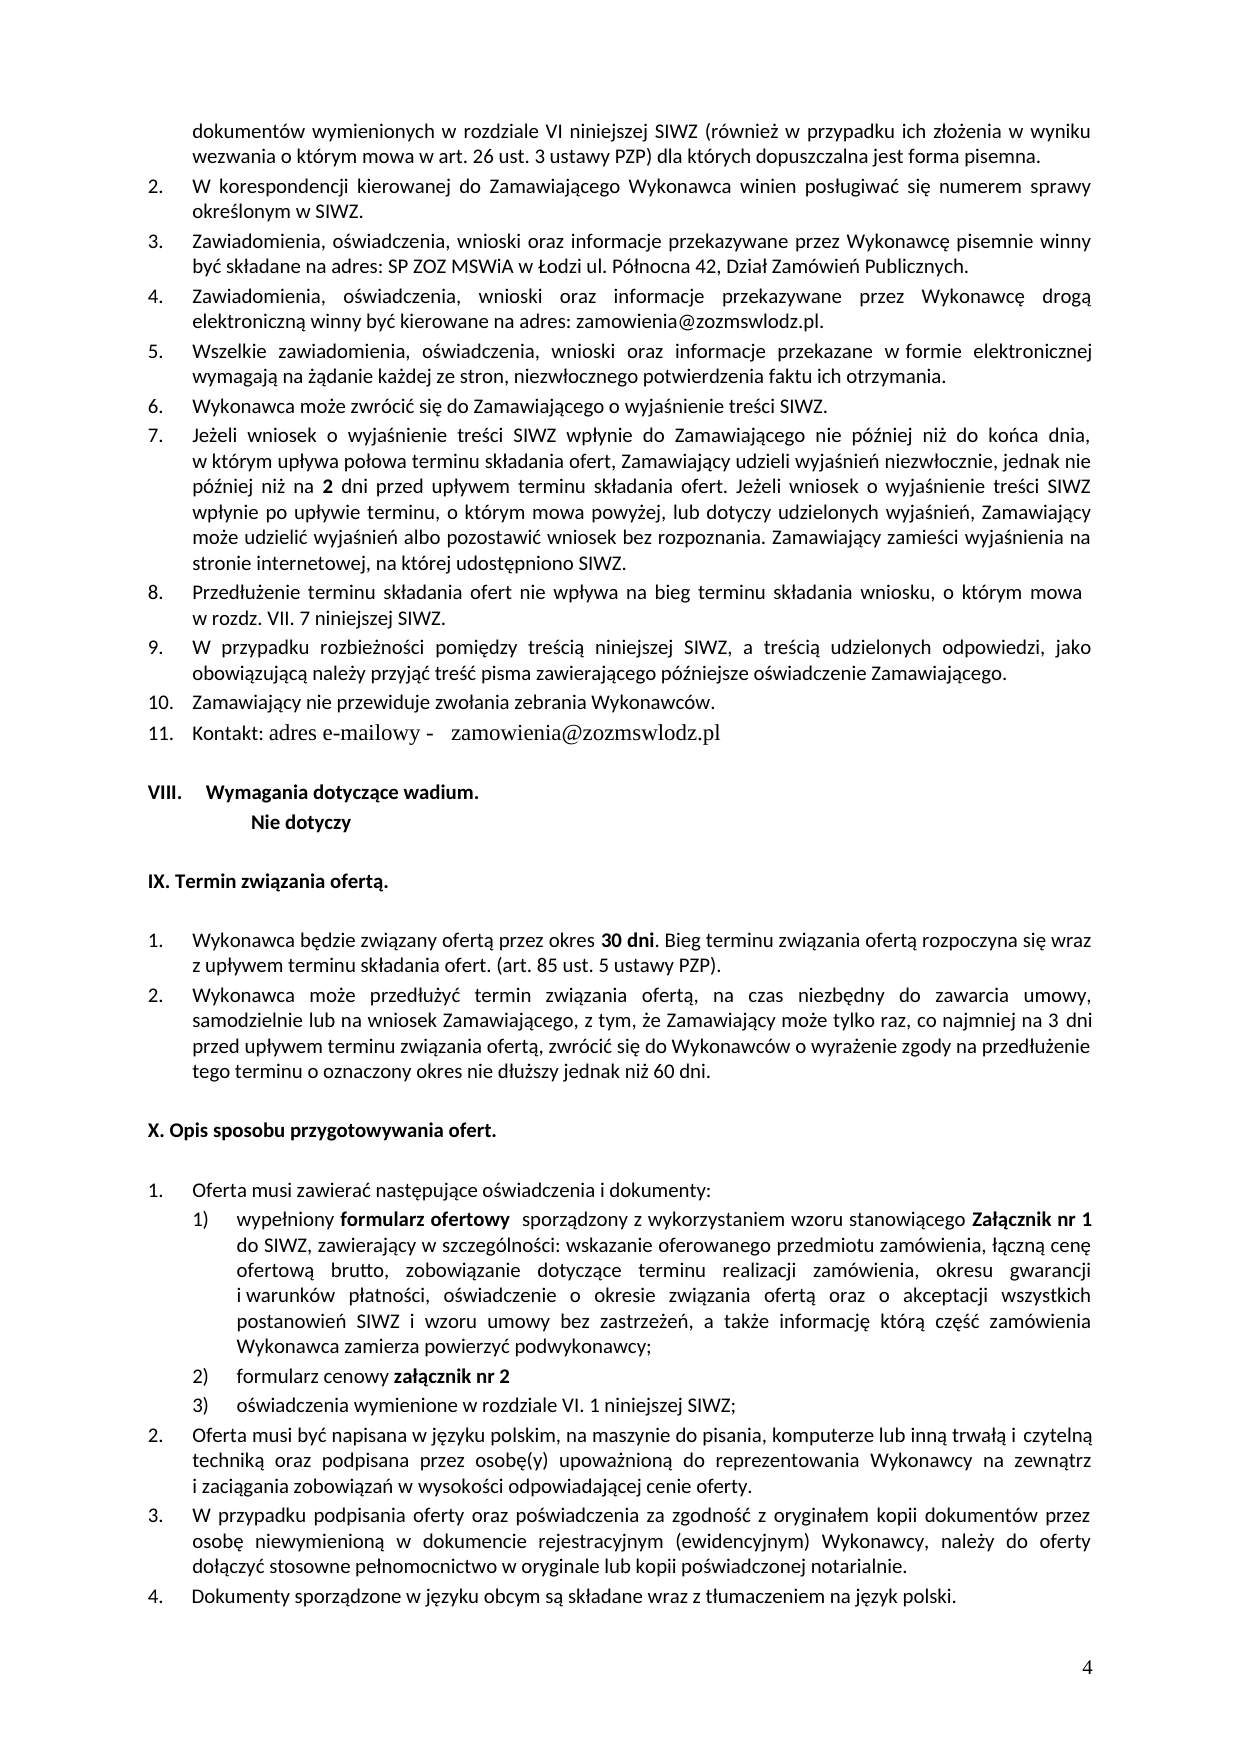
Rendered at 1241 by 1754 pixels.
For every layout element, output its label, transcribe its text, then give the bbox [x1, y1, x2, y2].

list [148, 118, 1092, 169]
list Zawiadomienia, oświadczenia, wnioski oraz informacje przekazywane przez Wykonawcę drogą elektroniczną winny być kierowane na adres: zamowienia@zozmswlodz.pl. [148, 283, 1092, 334]
list W przypadku podpisania oferty oraz poświadczenia za zgodność z oryginałem kopii dokumentów przez osobę niewymienioną w dokumencie rejestracyjnym (ewidencyjnym) Wykonawcy, należy do oferty dołączyć stosowne pełnomocnictwo w oryginale lub kopii poświadczonej notarialnie. [148, 1503, 1092, 1579]
list Przedłużenie terminu składania ofert nie wpływa na bieg terminu składania wniosku, o którym mowa w rozdz. VII. 7 niniejszej SIWZ. [148, 579, 1092, 630]
list formularz cenowy załącznik nr 2 [192, 1363, 1092, 1388]
list Oferta musi być napisana w języku polskim, na maszynie do pisania, komputerze lub inną trwałą i czytelną techniką oraz podpisana przez osobę(y) upoważnioną do reprezentowania Wykonawcy na zewnątrz i zaciągania zobowiązań w wysokości odpowiadającej cenie oferty. [148, 1422, 1092, 1498]
text Nie dotyczy [148, 809, 1092, 834]
list wypełniony formularz ofertowy sporządzony z wykorzystaniem wzoru stanowiącego Załącznik nr 1 do SIWZ, zawierający w szczególności: wskazanie oferowanego przedmiotu zamówienia, łączną cenę ofertową brutto, zobowiązanie dotyczące terminu realizacji zamówienia, okresu gwarancji i warunków płatności, oświadczenie o okresie związania ofertą oraz o akceptacji wszystkich postanowień SIWZ i wzoru umowy bez zastrzeżeń, a także informację którą część zamówienia Wykonawca zamierza powierzyć podwykonawcy; [192, 1206, 1092, 1359]
text X. Opis sposobu przygotowywania ofert. [148, 1118, 1092, 1143]
text VIII. Wymagania dotyczące wadium. [148, 779, 1092, 805]
list Kontakt: adres e-mailowy - zamowienia@zozmswlodz.pl [148, 719, 1092, 746]
list W korespondencji kierowanej do Zamawiającego Wykonawca winien posługiwać się numerem sprawy określonym w SIWZ. [148, 173, 1092, 224]
list Jeżeli wniosek o wyjaśnienie treści SIWZ wpłynie do Zamawiającego nie później niż do końca dnia, w którym upływa połowa terminu składania ofert, Zamawiający udzieli wyjaśnień niezwłocznie, jednak nie później niż na 2 dni przed upływem terminu składania ofert. Jeżeli wniosek o wyjaśnienie treści SIWZ wpłynie po upływie terminu, o którym mowa powyżej, lub dotyczy udzielonych wyjaśnień, Zamawiający może udzielić wyjaśnień albo pozostawić wniosek bez rozpoznania. Zamawiający zamieści wyjaśnienia na stronie internetowej, na której udostępniono SIWZ. [148, 423, 1092, 575]
list Zawiadomienia, oświadczenia, wnioski oraz informacje przekazywane przez Wykonawcę pisemnie winny być składane na adres: SP ZOZ MSWiA w Łodzi ul. Północna 42, Dział Zamówień Publicznych. [148, 228, 1092, 279]
list Wykonawca może przedłużyć termin związania ofertą, na czas niezbędny do zawarcia umowy, samodzielnie lub na wniosek Zamawiającego, z tym, że Zamawiający może tylko raz, co najmniej na 3 dni przed upływem terminu związania ofertą, zwrócić się do Wykonawców o wyrażenie zgody na przedłużenie tego terminu o oznaczony okres nie dłuższy jednak niż 60 dni. [148, 982, 1092, 1084]
list Oferta musi zawierać następujące oświadczenia i dokumenty: [148, 1177, 1092, 1202]
list W przypadku rozbieżności pomiędzy treścią niniejszej SIWZ, a treścią udzielonych odpowiedzi, jako obowiązującą należy przyjąć treść pisma zawierającego późniejsze oświadczenie Zamawiającego. [148, 634, 1092, 685]
list Wykonawca może zwrócić się do Zamawiającego o wyjaśnienie treści SIWZ. [148, 393, 1092, 418]
text IX. Termin związania ofertą. [148, 868, 1092, 893]
list Wszelkie zawiadomienia, oświadczenia, wnioski oraz informacje przekazane w formie elektronicznej wymagają na żądanie każdej ze stron, niezwłocznego potwierdzenia faktu ich otrzymania. [148, 338, 1092, 389]
list Wykonawca będzie związany ofertą przez okres 30 dni. Bieg terminu związania ofertą rozpoczyna się wraz z upływem terminu składania ofert. (art. 85 ust. 5 ustawy PZP). [148, 927, 1092, 978]
list oświadczenia wymienione w rozdziale VI. 1 niniejszej SIWZ; [192, 1393, 1092, 1418]
list Dokumenty sporządzone w języku obcym są składane wraz z tłumaczeniem na język polski. [148, 1583, 1092, 1608]
list Zamawiający nie przewiduje zwołania zebrania Wykonawców. [148, 689, 1092, 715]
